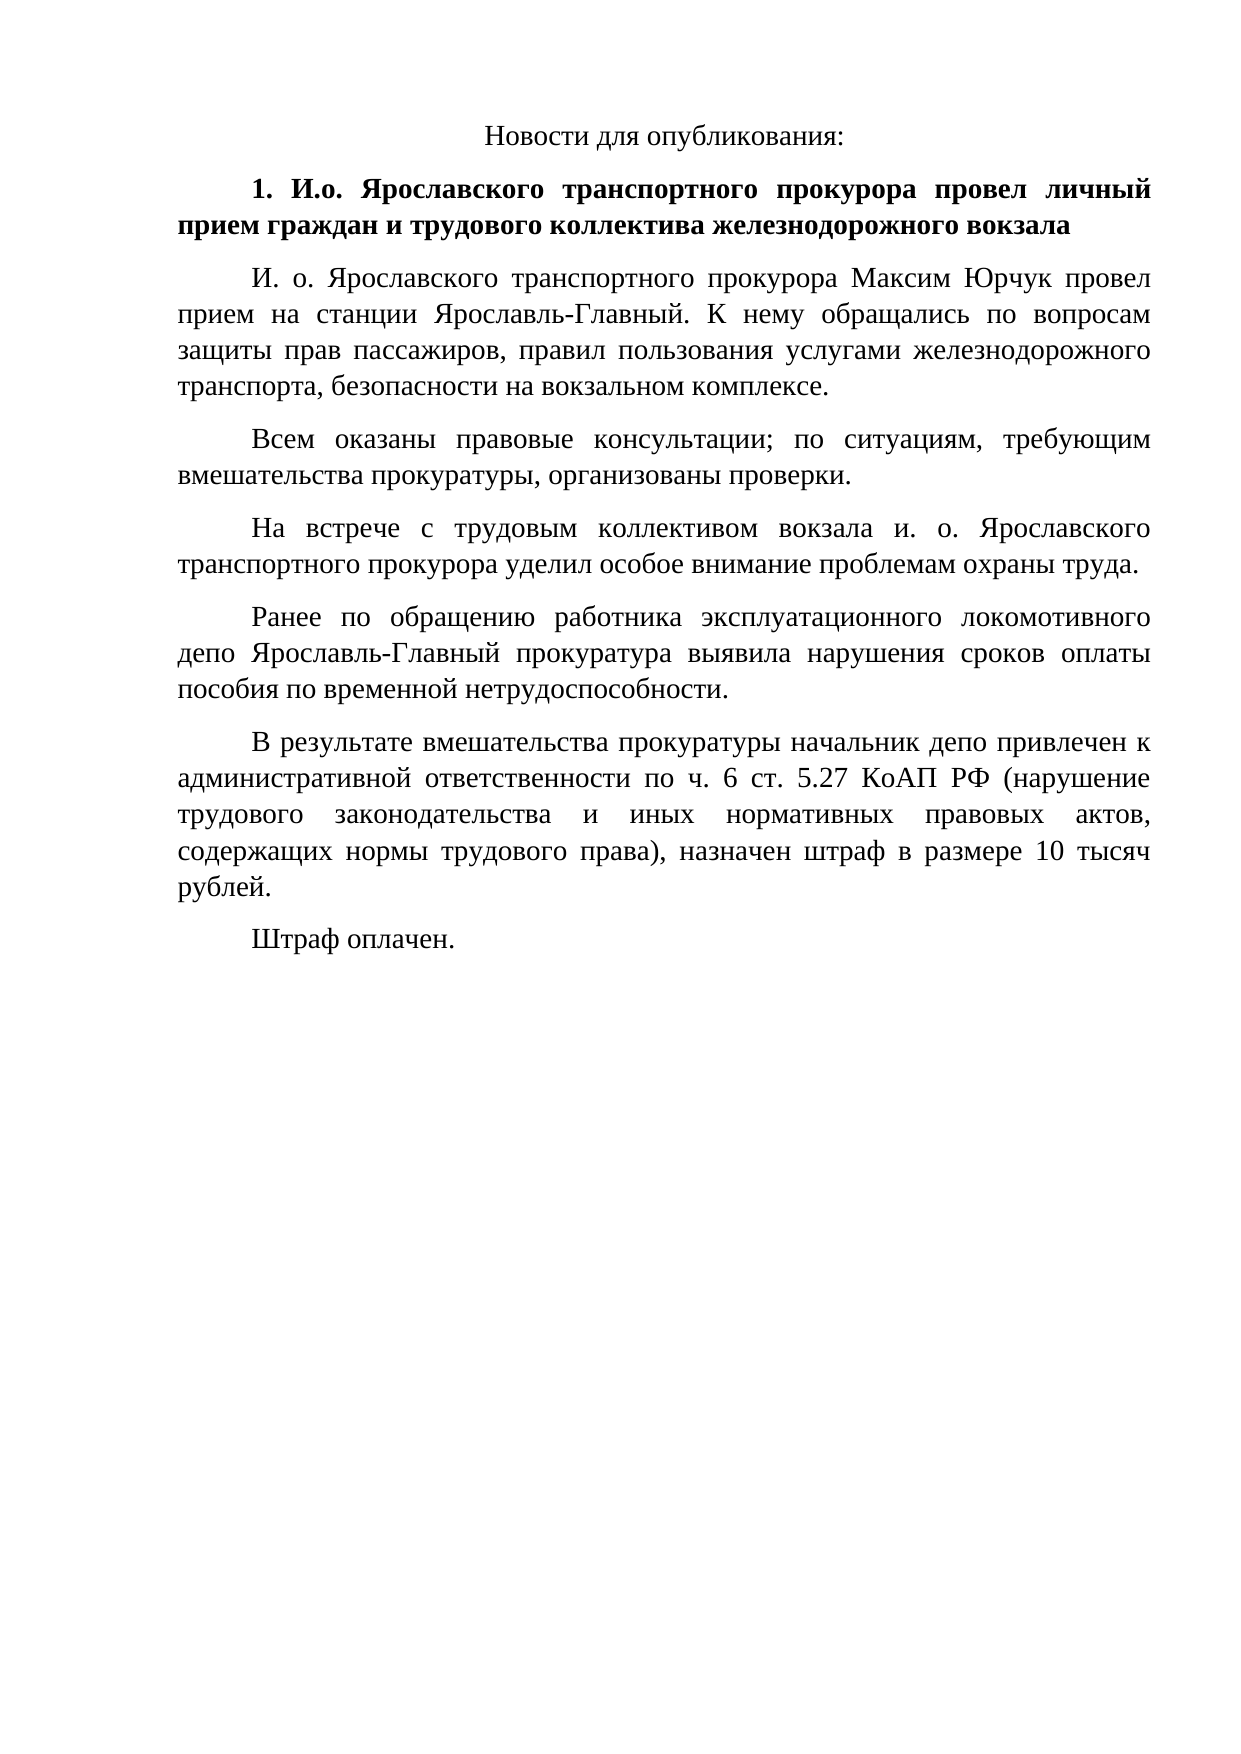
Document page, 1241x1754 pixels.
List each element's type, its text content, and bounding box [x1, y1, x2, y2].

text И. о. Ярославского транспортного прокурора Максим Юрчук провел прием на станции Ярославль-Главный. К нему обращались по вопросам защиты прав пассажиров, правил пользования услугами железнодорожного транспорта, безопасности на вокзальном комплексе. [177, 260, 1152, 402]
text Новости для опубликования: [177, 118, 1152, 152]
text На встрече с трудовым коллективом вокзала и. о. Ярославского транспортного прокурора уделил особое внимание проблемам охраны труда. [177, 510, 1152, 580]
text Штраф оплачен. [177, 922, 1152, 955]
text Всем оказаны правовые консультации; по ситуациям, требующим вмешательства прокуратуры, организованы проверки. [177, 421, 1152, 491]
text 1. И.о. Ярославского транспортного прокурора провел личный прием граждан и трудового коллектива железнодорожного вокзала [177, 171, 1152, 241]
text В результате вмешательства прокуратуры начальник депо привлечен к административной ответственности по ч. 6 ст. 5.27 КоАП РФ (нарушение трудового законодательства и иных нормативных правовых актов, содержащих нормы трудового права), назначен штраф в размере 10 тысяч рублей. [177, 724, 1152, 902]
text Ранее по обращению работника эксплуатационного локомотивного депо Ярославль-Главный прокуратура выявила нарушения сроков оплаты пособия по временной нетрудоспособности. [177, 599, 1152, 705]
